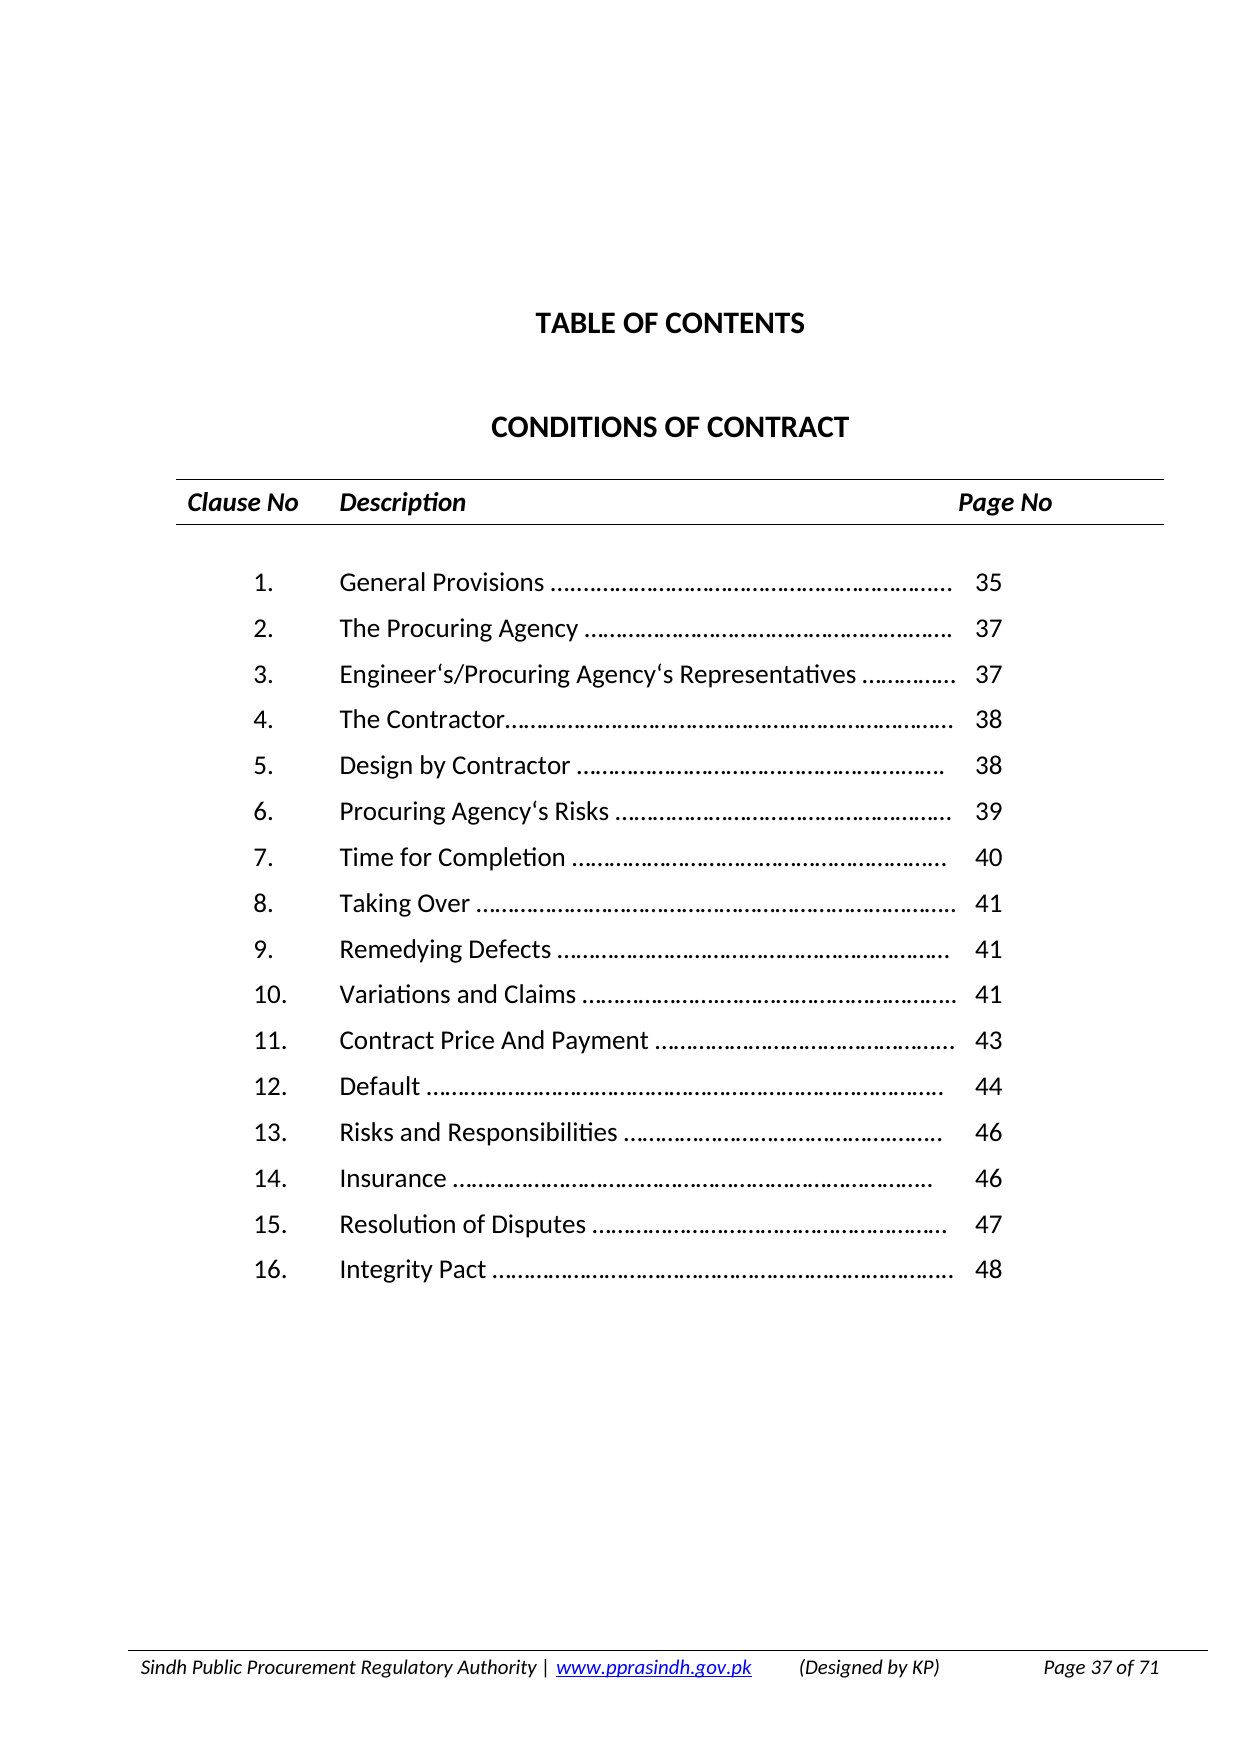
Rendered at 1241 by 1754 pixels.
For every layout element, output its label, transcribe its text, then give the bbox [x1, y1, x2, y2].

table_cell [176, 1103, 328, 1148]
table_cell [176, 1240, 328, 1286]
table_cell [176, 1148, 328, 1194]
table_cell The Procuring Agency …………………………………………….……. [328, 598, 947, 644]
text CONDITIONS OF CONTRACT [187, 407, 1153, 445]
table_cell 37 [947, 598, 1164, 644]
table_header Page No [947, 480, 1164, 524]
table_cell 41 [947, 873, 1164, 919]
table_cell The Contractor……………………………………………………………… [328, 690, 947, 736]
table_cell [176, 965, 328, 1011]
table_cell 35 [947, 525, 1164, 598]
table_cell [176, 690, 328, 736]
table_cell [176, 873, 328, 919]
table_cell Time for Completion …………………………………………………... [328, 828, 947, 873]
table_cell 43 [947, 1011, 1164, 1057]
table_cell Default ……………………………………………………………………….. [328, 1057, 947, 1102]
table_cell Design by Contractor …………………………………………….……. [328, 736, 947, 782]
table_cell 38 [947, 690, 1164, 736]
table_cell Variations and Claims ………………….……………………………….. [328, 965, 947, 1011]
table_cell [176, 736, 328, 782]
table_cell [176, 919, 328, 965]
table_cell [176, 644, 328, 690]
table_cell 38 [947, 736, 1164, 782]
table_cell [176, 525, 328, 598]
table_cell Engineer‘s/Procuring Agency‘s Representatives …………… [328, 644, 947, 690]
table_cell Taking Over ………………………………………………………………….. [328, 873, 947, 919]
table_cell Remedying Defects ……………………………………………………… [328, 919, 947, 965]
table_cell 39 [947, 782, 1164, 827]
table_cell 48 [947, 1240, 1164, 1286]
table_cell 44 [947, 1057, 1164, 1102]
table_header Description [328, 480, 947, 524]
table_cell [176, 598, 328, 644]
table_cell [176, 828, 328, 873]
table_header Clause No [176, 480, 328, 524]
table_cell 40 [947, 828, 1164, 873]
table_cell 46 [947, 1103, 1164, 1148]
table_cell General Provisions …....………………………………………………... [328, 525, 947, 598]
table_cell 47 [947, 1194, 1164, 1240]
table_cell 41 [947, 965, 1164, 1011]
table_cell [176, 1194, 328, 1240]
table_cell 37 [947, 644, 1164, 690]
table_cell Procuring Agency‘s Risks ……………………………………………… [328, 782, 947, 827]
text TABLE OF CONTENTS [187, 303, 1153, 341]
table_cell Contract Price And Payment ………………………………………... [328, 1011, 947, 1057]
table_cell 41 [947, 919, 1164, 965]
table_cell Insurance ………………………………………………………………….. [328, 1148, 947, 1194]
table_cell Integrity Pact ……………………………………………………………….. [328, 1240, 947, 1286]
table_cell [176, 1057, 328, 1102]
table_cell Risks and Responsibilities …………………………………….…….. [328, 1103, 947, 1148]
table_cell [176, 782, 328, 827]
table_cell Resolution of Disputes ………………………………………………… [328, 1194, 947, 1240]
table_cell [176, 1011, 328, 1057]
table_cell 46 [947, 1148, 1164, 1194]
